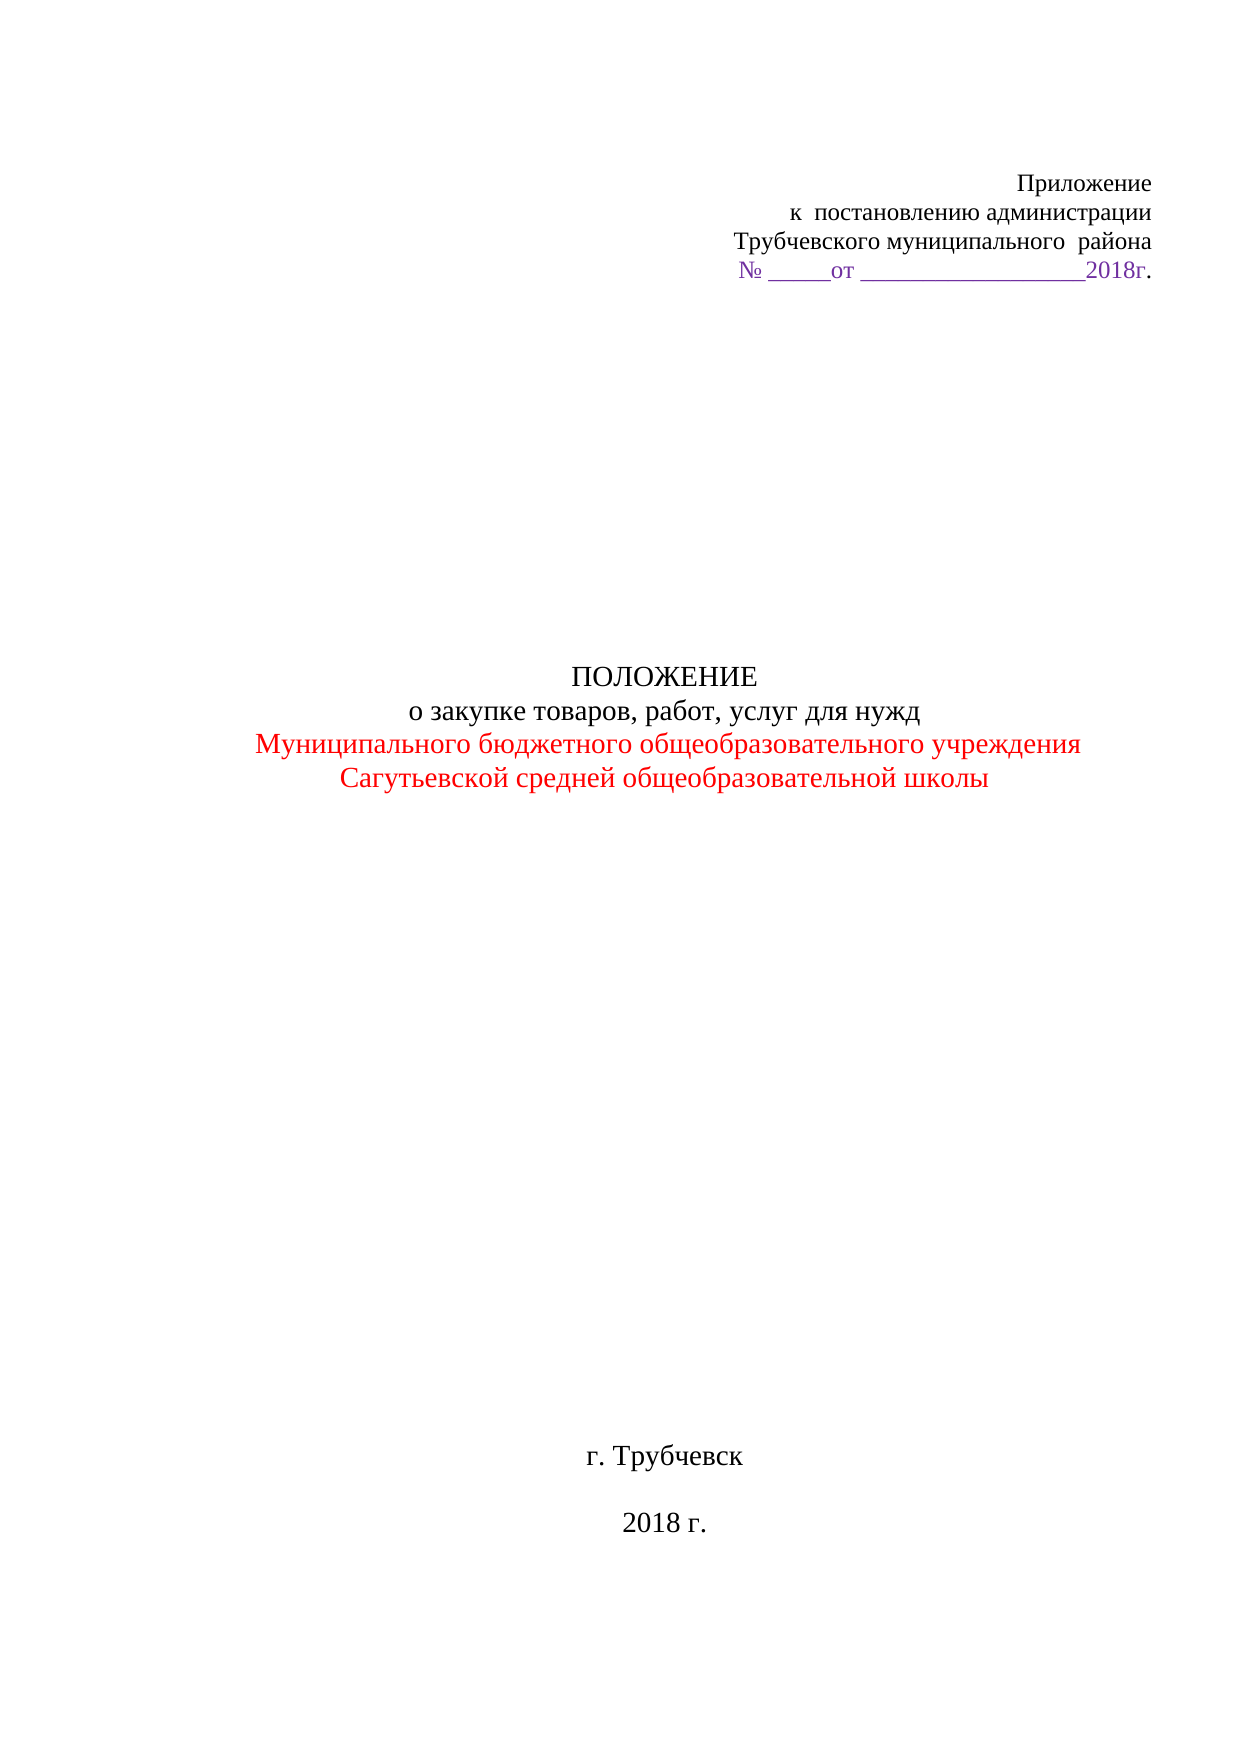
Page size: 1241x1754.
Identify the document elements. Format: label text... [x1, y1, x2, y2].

text о закупке товаров, работ, услуг для нужд [177, 693, 1152, 727]
text г. Трубчевск [177, 1438, 1152, 1472]
text Приложение [177, 168, 1152, 197]
text № _____от __________________2018г. [177, 255, 1152, 283]
text Трубчевского муниципального района [177, 226, 1152, 255]
text Муниципального бюджетного общеобразовательного учреждения Сагутьевской средней общеобразовательной школы [177, 727, 1152, 794]
text 2018 г. [177, 1505, 1152, 1539]
text ПОЛОЖЕНИЕ [177, 659, 1152, 693]
text к постановлению администрации [177, 197, 1152, 226]
